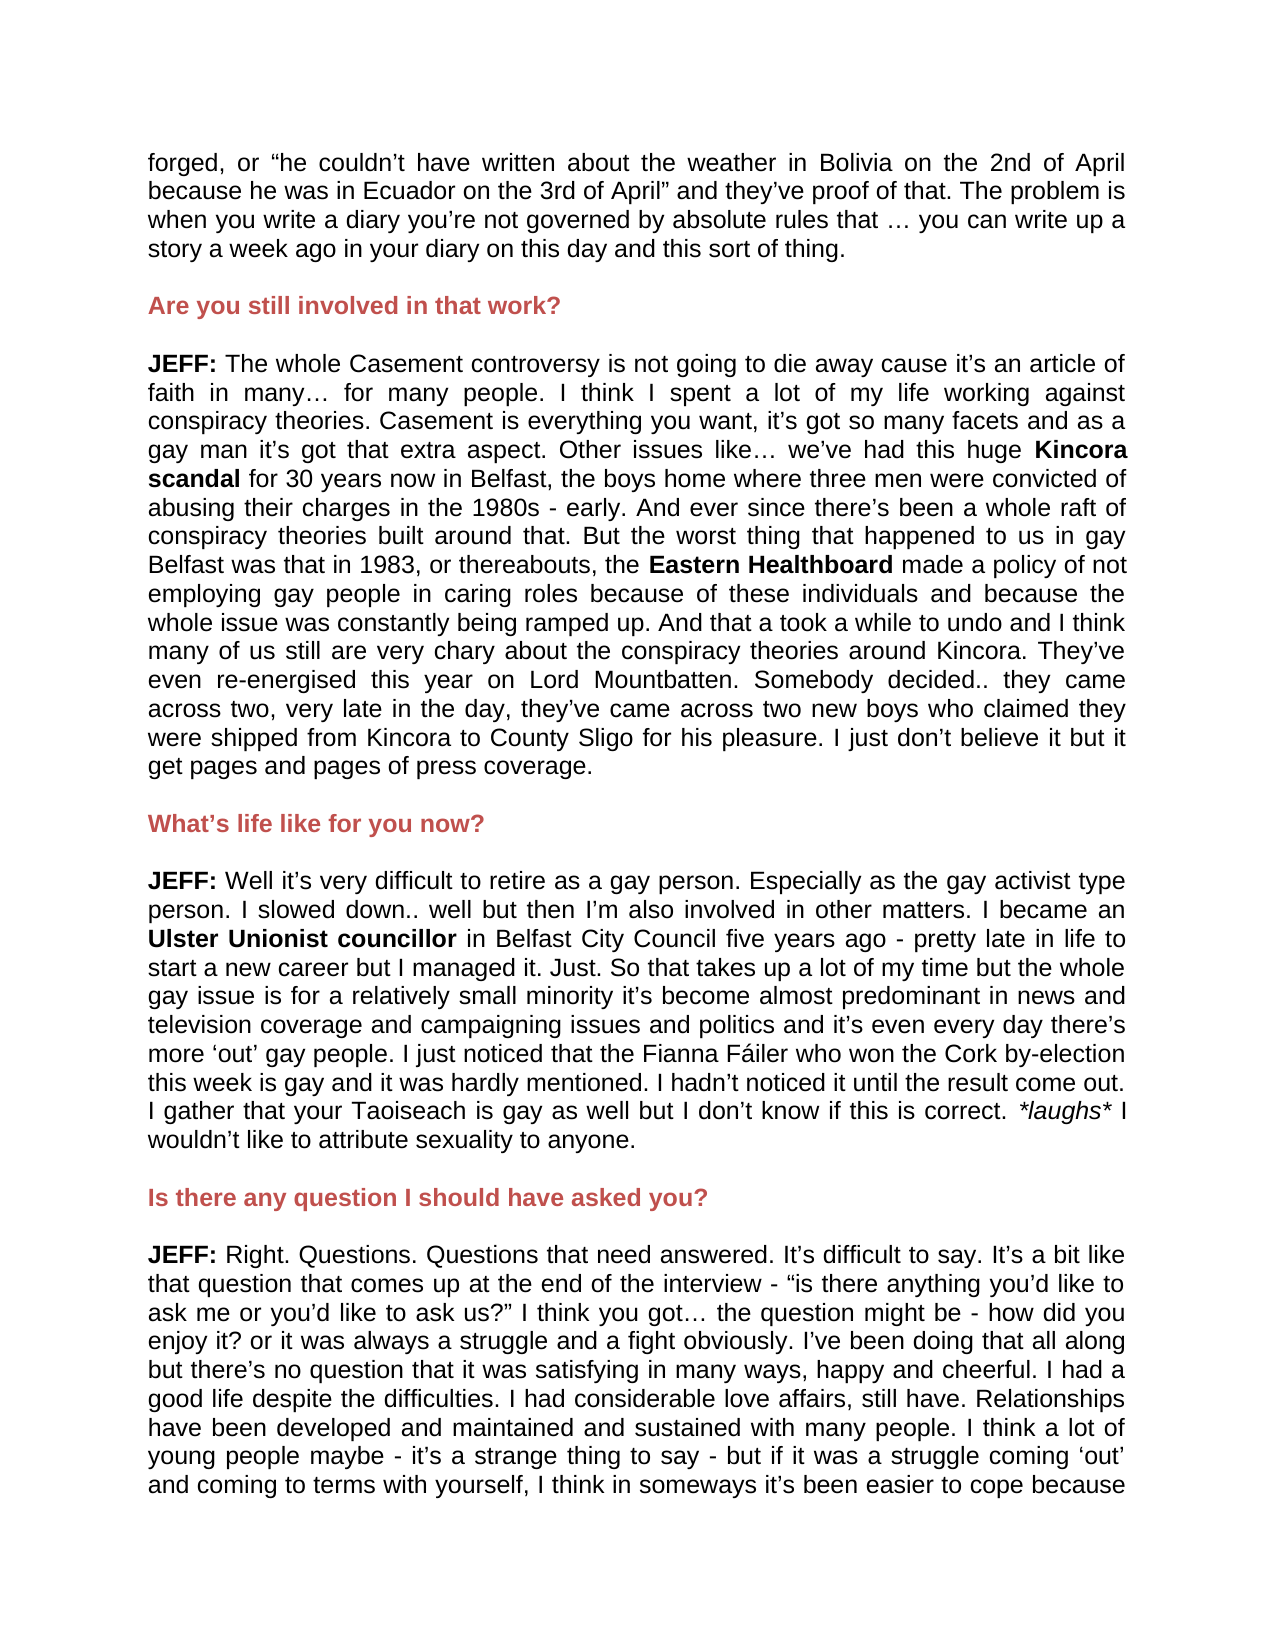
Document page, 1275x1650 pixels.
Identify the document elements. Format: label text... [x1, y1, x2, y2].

text Is there any question I should have asked you? [148, 1183, 1127, 1211]
text JEFF: The whole Casement controversy is not going to die away cause it’s an article of faith in many… for many people. I think I spent a lot of my life working against conspiracy theories. Casement is everything you want, it’s got so many facets and as a gay man it’s got that extra aspect. Other issues like… we’ve had this huge Kincora scandal for 30 years now in Belfast, the boys home where three men were convicted of abusing their charges in the 1980s - early. And ever since there’s been a whole raft of conspiracy theories built around that. But the worst thing that happened to us in gay Belfast was that in 1983, or thereabouts, the Eastern Healthboard made a policy of not employing gay people in caring roles because of these individuals and because the whole issue was constantly being ramped up. And that a took a while to undo and I think many of us still are very chary about the conspiracy theories around Kincora. They’ve even re-energised this year on Lord Mountbatten. Somebody decided.. they came across two, very late in the day, they’ve came across two new boys who claimed they were shipped from Kincora to County Sligo for his pleasure. I just don’t believe it but it get pages and pages of press coverage. [148, 349, 1127, 780]
text JEFF: Well it’s very difficult to retire as a gay person. Especially as the gay activist type person. I slowed down.. well but then I’m also involved in other matters. I became an Ulster Unionist councillor in Belfast City Council five years ago - pretty late in life to start a new career but I managed it. Just. So that takes up a lot of my time but the whole gay issue is for a relatively small minority it’s become almost predominant in news and television coverage and campaigning issues and politics and it’s even every day there’s more ‘out’ gay people. I just noticed that the Fianna Fáiler who won the Cork by-election this week is gay and it was hardly mentioned. I hadn’t noticed it until the result come out. I gather that your Taoiseach is gay as well but I don’t know if this is correct. *laughs* I wouldn’t like to attribute sexuality to anyone. [148, 866, 1127, 1154]
text Are you still involved in that work? [148, 291, 1127, 320]
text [148, 1240, 1127, 1499]
text What’s life like for you now? [148, 809, 1127, 838]
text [148, 148, 1127, 263]
